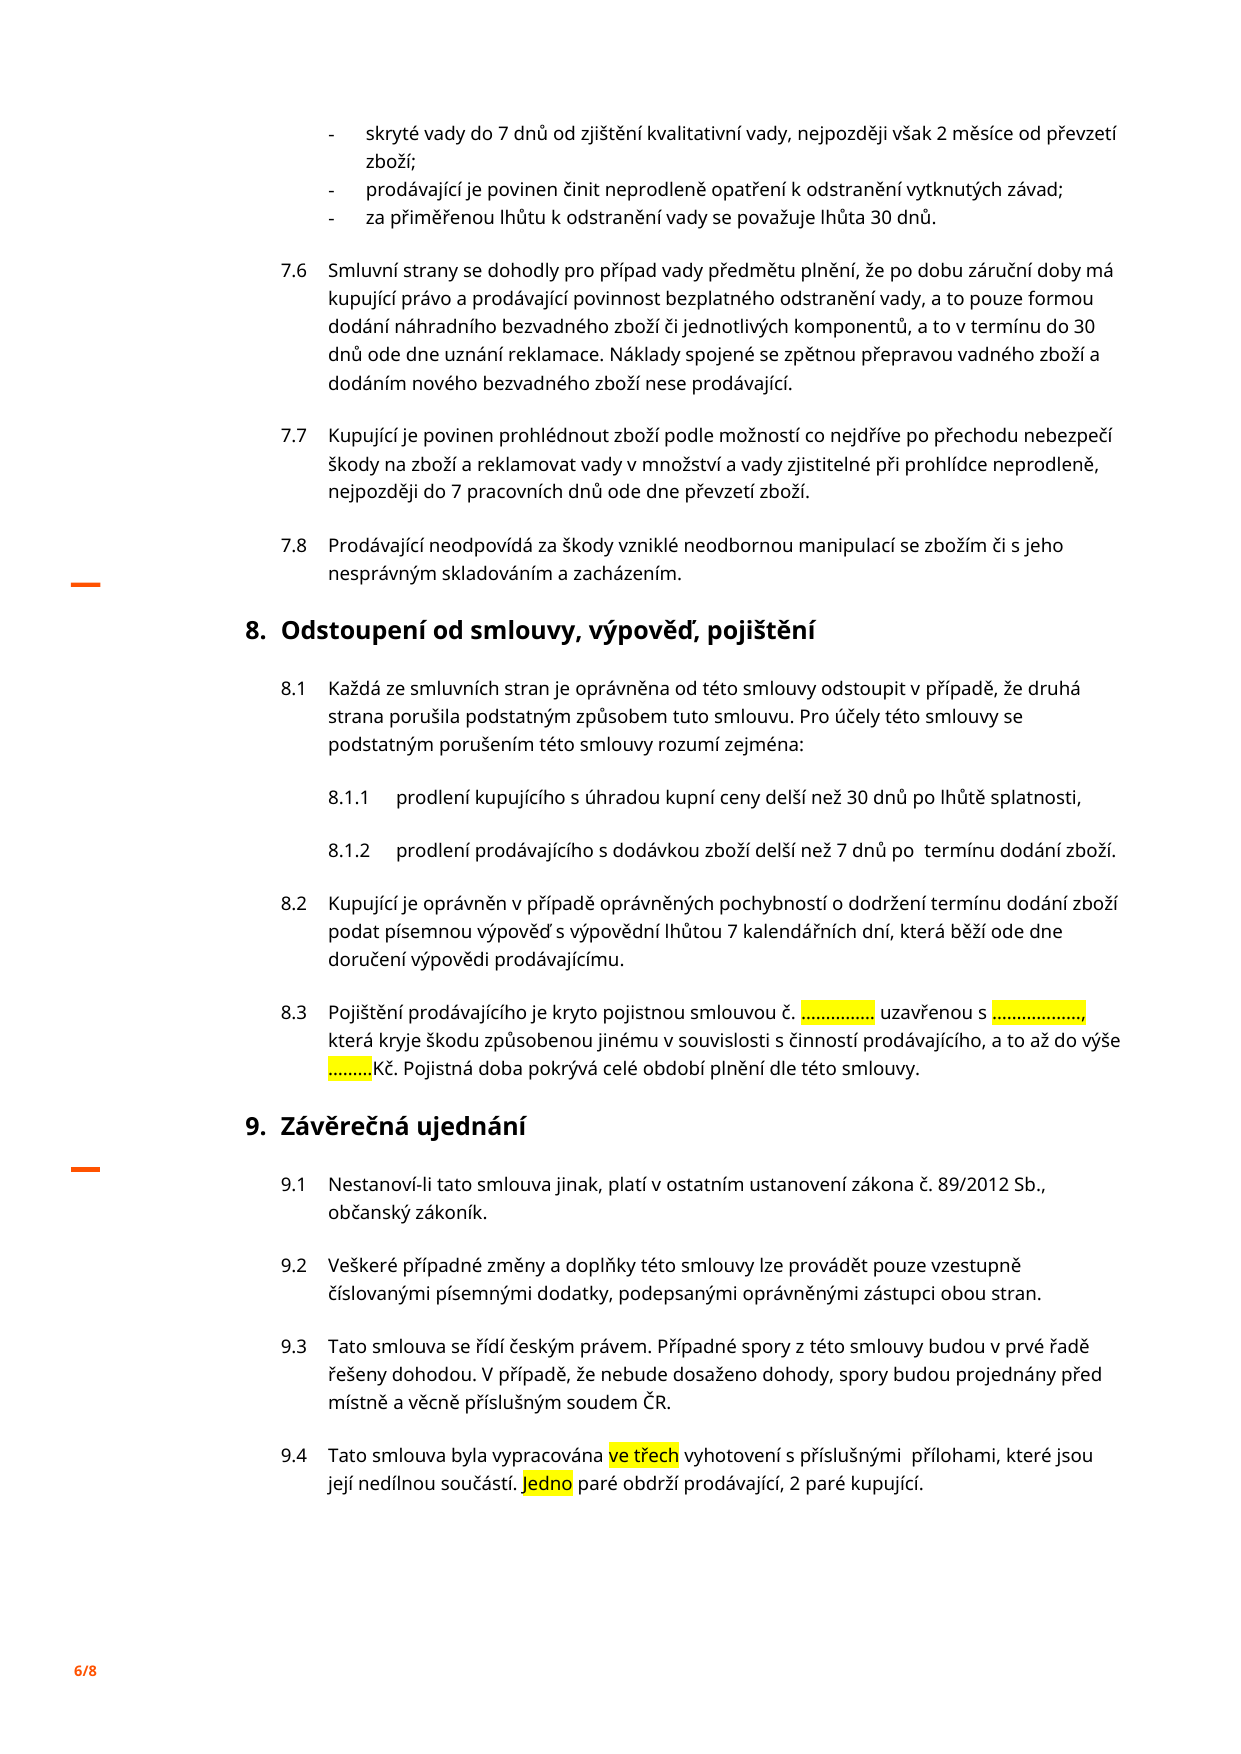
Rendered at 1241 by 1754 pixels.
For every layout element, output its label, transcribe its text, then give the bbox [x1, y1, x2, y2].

list Prodávající neodpovídá za škody vzniklé neodbornou manipulací se zbožím či s jeho nesprávným skladováním a zacházením. [281, 532, 1122, 585]
list za přiměřenou lhůtu k odstranění vady se považuje lhůta 30 dnů. [328, 205, 1122, 230]
list prodávající je povinen činit neprodleně opatření k odstranění vytknutých závad; [328, 177, 1122, 202]
list Nestanoví-li tato smlouva jinak, platí v ostatním ustanovení zákona č. 89/2012 Sb., občanský zákoník. [281, 1171, 1122, 1224]
list skryté vady do 7 dnů od zjištění kvalitativní vady, nejpozději však 2 měsíce od převzetí zboží; [328, 121, 1122, 174]
list Závěrečná ujednání [245, 1108, 1122, 1143]
list prodlení kupujícího s úhradou kupní ceny delší než 30 dnů po lhůtě splatnosti, [328, 784, 1122, 810]
list Kupující je povinen prohlédnout zboží podle možností co nejdříve po přechodu nebezpečí škody na zboží a reklamovat vady v množství a vady zjistitelné při prohlídce neprodleně, nejpozději do 7 pracovních dnů ode dne převzetí zboží. [281, 423, 1122, 504]
list Pojištění prodávajícího je kryto pojistnou smlouvou č. …………… uzavřenou s ………………, která kryje škodu způsobenou jinému v souvislosti s činností prodávajícího, a to až do výše ………Kč. Pojistná doba pokrývá celé období plnění dle této smlouvy. [281, 999, 1122, 1081]
list Odstoupení od smlouvy, výpověď, pojištění [245, 613, 1122, 647]
list Smluvní strany se dohodly pro případ vady předmětu plnění, že po dobu záruční doby má kupující právo a prodávající povinnost bezplatného odstranění vady, a to pouze formou dodání náhradního bezvadného zboží či jednotlivých komponentů, a to v termínu do 30 dnů ode dne uznání reklamace. Náklady spojené se zpětnou přepravou vadného zboží a dodáním nového bezvadného zboží nese prodávající. [281, 258, 1122, 395]
list Kupující je oprávněn v případě oprávněných pochybností o dodržení termínu dodání zboží podat písemnou výpověď s výpovědní lhůtou 7 kalendářních dní, která běží ode dne doručení výpovědi prodávajícímu. [281, 890, 1122, 972]
list Každá ze smluvních stran je oprávněna od této smlouvy odstoupit v případě, že druhá strana porušila podstatným způsobem tuto smlouvu. Pro účely této smlouvy se podstatným porušením této smlouvy rozumí zejména: [281, 675, 1122, 757]
list prodlení prodávajícího s dodávkou zboží delší než 7 dnů po termínu dodání zboží. [328, 837, 1122, 863]
list Tato smlouva se řídí českým právem. Případné spory z této smlouvy budou v prvé řadě řešeny dohodou. V případě, že nebude dosaženo dohody, spory budou projednány před místně a věcně příslušným soudem ČR. [281, 1333, 1122, 1414]
list Tato smlouva byla vypracována ve třech vyhotovení s příslušnými přílohami, které jsou její nedílnou součástí. Jedno paré obdrží prodávající, 2 paré kupující. [281, 1442, 1122, 1496]
list Veškeré případné změny a doplňky této smlouvy lze provádět pouze vzestupně číslovanými písemnými dodatky, podepsanými oprávněnými zástupci obou stran. [281, 1252, 1122, 1306]
